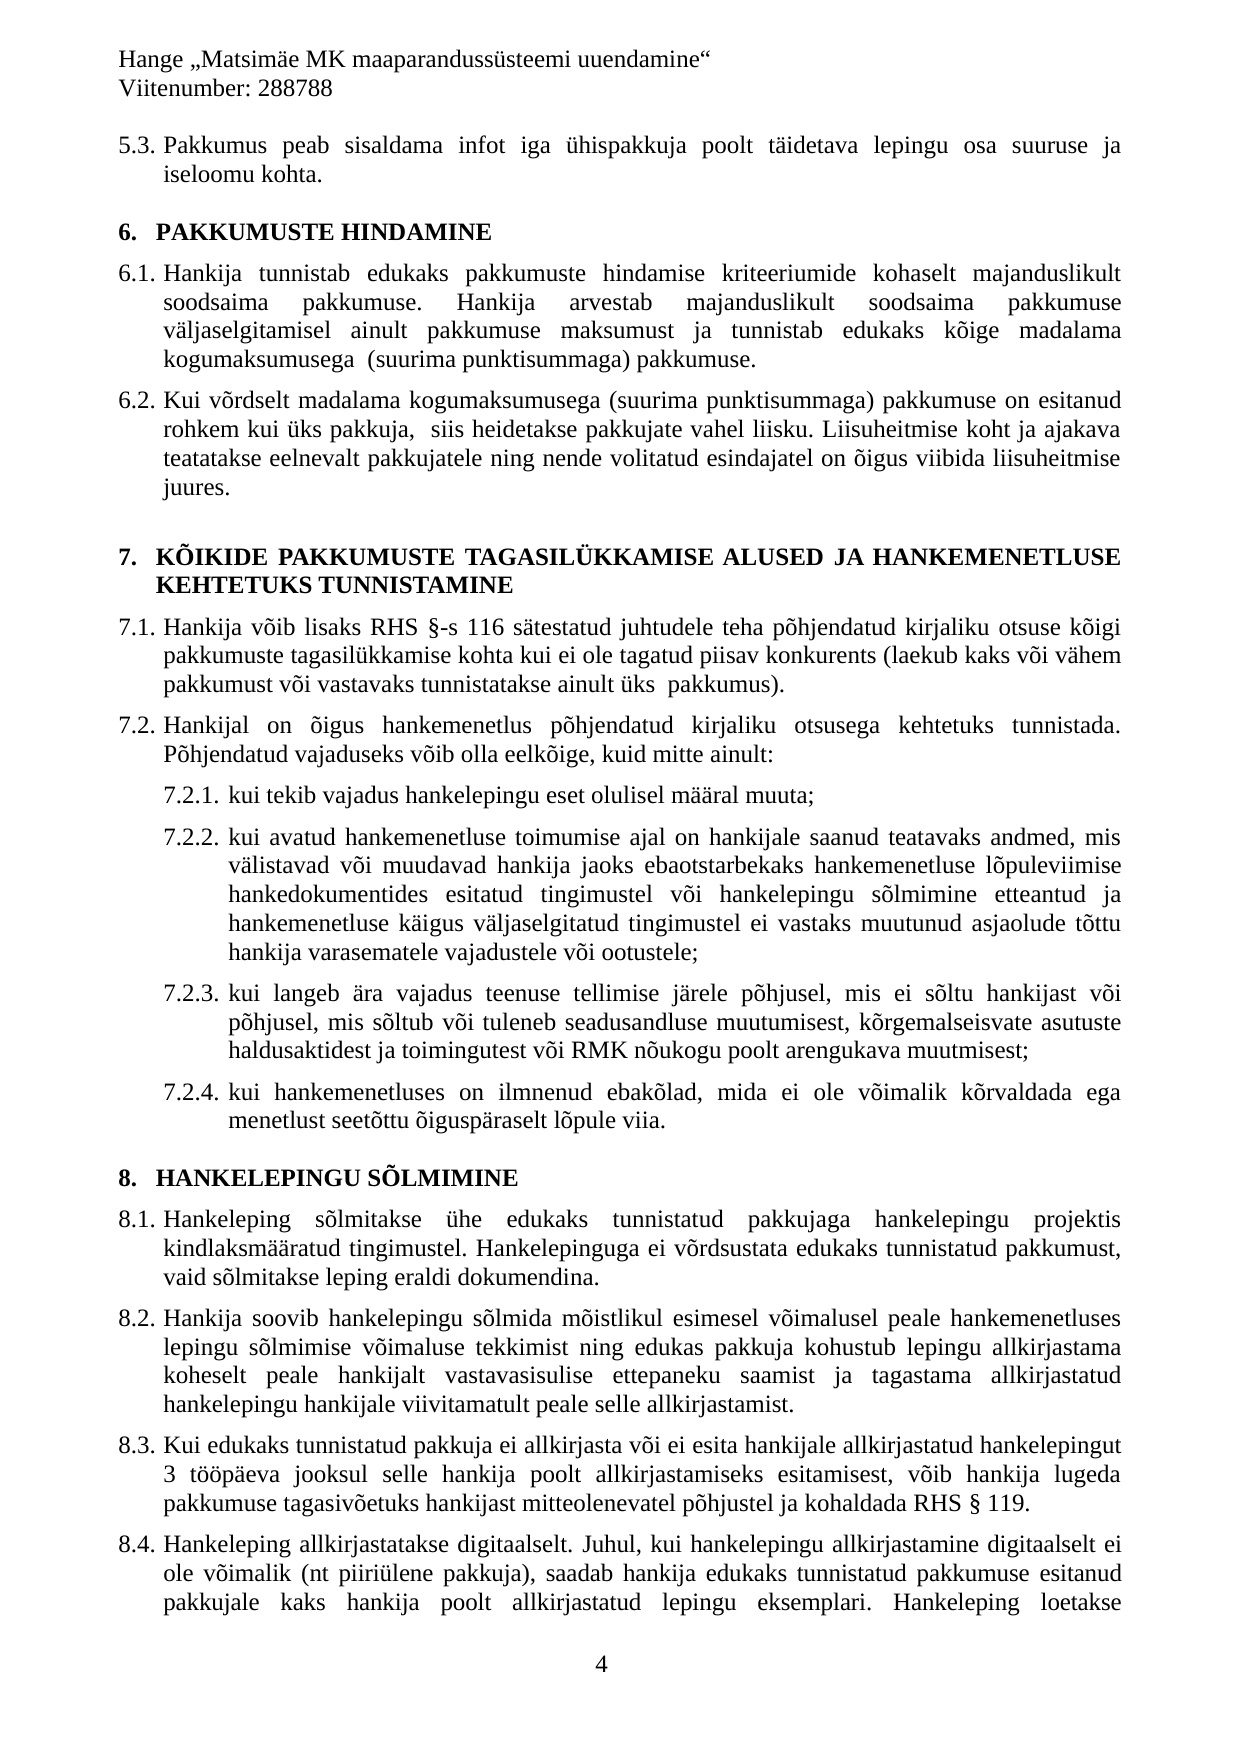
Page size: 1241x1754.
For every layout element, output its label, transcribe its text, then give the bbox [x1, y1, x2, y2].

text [118, 1529, 1122, 1616]
text Hankeleping sõlmitakse ühe edukaks tunnistatud pakkujaga hankelepingu projektis kindlaksmääratud tingimustel. Hankelepinguga ei võrdsustata edukaks tunnistatud pakkumust, vaid sõlmitakse leping eraldi dokumendina. [118, 1204, 1122, 1291]
text Hankija võib lisaks RHS §-s 116 sätestatud juhtudele teha põhjendatud kirjaliku otsuse kõigi pakkumuste tagasilükkamise kohta kui ei ole tagatud piisav konkurents (laekub kaks või vähem pakkumust või vastavaks tunnistatakse ainult üks pakkumus). [118, 612, 1122, 698]
list PAKKUMUSTE HINDAMINE [118, 217, 1122, 246]
text kui langeb ära vajadus teenuse tellimise järele põhjusel, mis ei sõltu hankijast või põhjusel, mis sõltub või tuleneb seadusandluse muutumisest, kõrgemalseisvate asutuste haldusaktidest ja toimingutest või RMK nõukogu poolt arengukava muutmisest; [163, 978, 1122, 1064]
text kui tekib vajadus hankelepingu eset olulisel määral muuta; [163, 781, 1122, 809]
list KÕIKIDE PAKKUMUSTE TAGASILÜKKAMISE ALUSED JA HANKEMENETLUSE KEHTETUKS TUNNISTAMINE [118, 542, 1122, 599]
list HANKELEPINGU SÕLMIMINE [118, 1163, 1122, 1192]
text Kui võrdselt madalama kogumaksumusega (suurima punktisummaga) pakkumuse on esitanud rohkem kui üks pakkuja, siis heidetakse pakkujate vahel liisku. Liisuheitmise koht ja ajakava teatatakse eelnevalt pakkujatele ning nende volitatud esindajatel on õigus viibida liisuheitmise juures. [118, 386, 1122, 501]
text Hankija soovib hankelepingu sõlmida mõistlikul esimesel võimalusel peale hankemenetluses lepingu sõlmimise võimaluse tekkimist ning edukas pakkuja kohustub lepingu allkirjastama koheselt peale hankijalt vastavasisulise ettepaneku saamist ja tagastama allkirjastatud hankelepingu hankijale viivitamatult peale selle allkirjastamist. [118, 1303, 1122, 1418]
text Pakkumus peab sisaldama infot iga ühispakkuja poolt täidetava lepingu osa suuruse ja iseloomu kohta. [118, 131, 1122, 188]
text Kui edukaks tunnistatud pakkuja ei allkirjasta või ei esita hankijale allkirjastatud hankelepingut 3 tööpäeva jooksul selle hankija poolt allkirjastamiseks esitamisest, võib hankija lugeda pakkumuse tagasivõetuks hankijast mitteolenevatel põhjustel ja kohaldada RHS § 119. [118, 1431, 1122, 1517]
text kui avatud hankemenetluse toimumise ajal on hankijale saanud teatavaks andmed, mis välistavad või muudavad hankija jaoks ebaotstarbekaks hankemenetluse lõpuleviimise hankedokumentides esitatud tingimustel või hankelepingu sõlmimine etteantud ja hankemenetluse käigus väljaselgitatud tingimustel ei vastaks muutunud asjaolude tõttu hankija varasematele vajadustele või ootustele; [163, 822, 1122, 966]
text Hankijal on õigus hankemenetlus põhjendatud kirjaliku otsusega kehtetuks tunnistada. Põhjendatud vajaduseks võib olla eelkõige, kuid mitte ainult: [118, 711, 1122, 768]
text Hankija tunnistab edukaks pakkumuste hindamise kriteeriumide kohaselt majanduslikult soodsaima pakkumuse. Hankija arvestab majanduslikult soodsaima pakkumuse väljaselgitamisel ainult pakkumuse maksumust ja tunnistab edukaks kõige madalama kogumaksumusega (suurima punktisummaga) pakkumuse. [118, 258, 1122, 373]
text kui hankemenetluses on ilmnenud ebakõlad, mida ei ole võimalik kõrvaldada ega menetlust seetõttu õiguspäraselt lõpule viia. [163, 1077, 1122, 1134]
